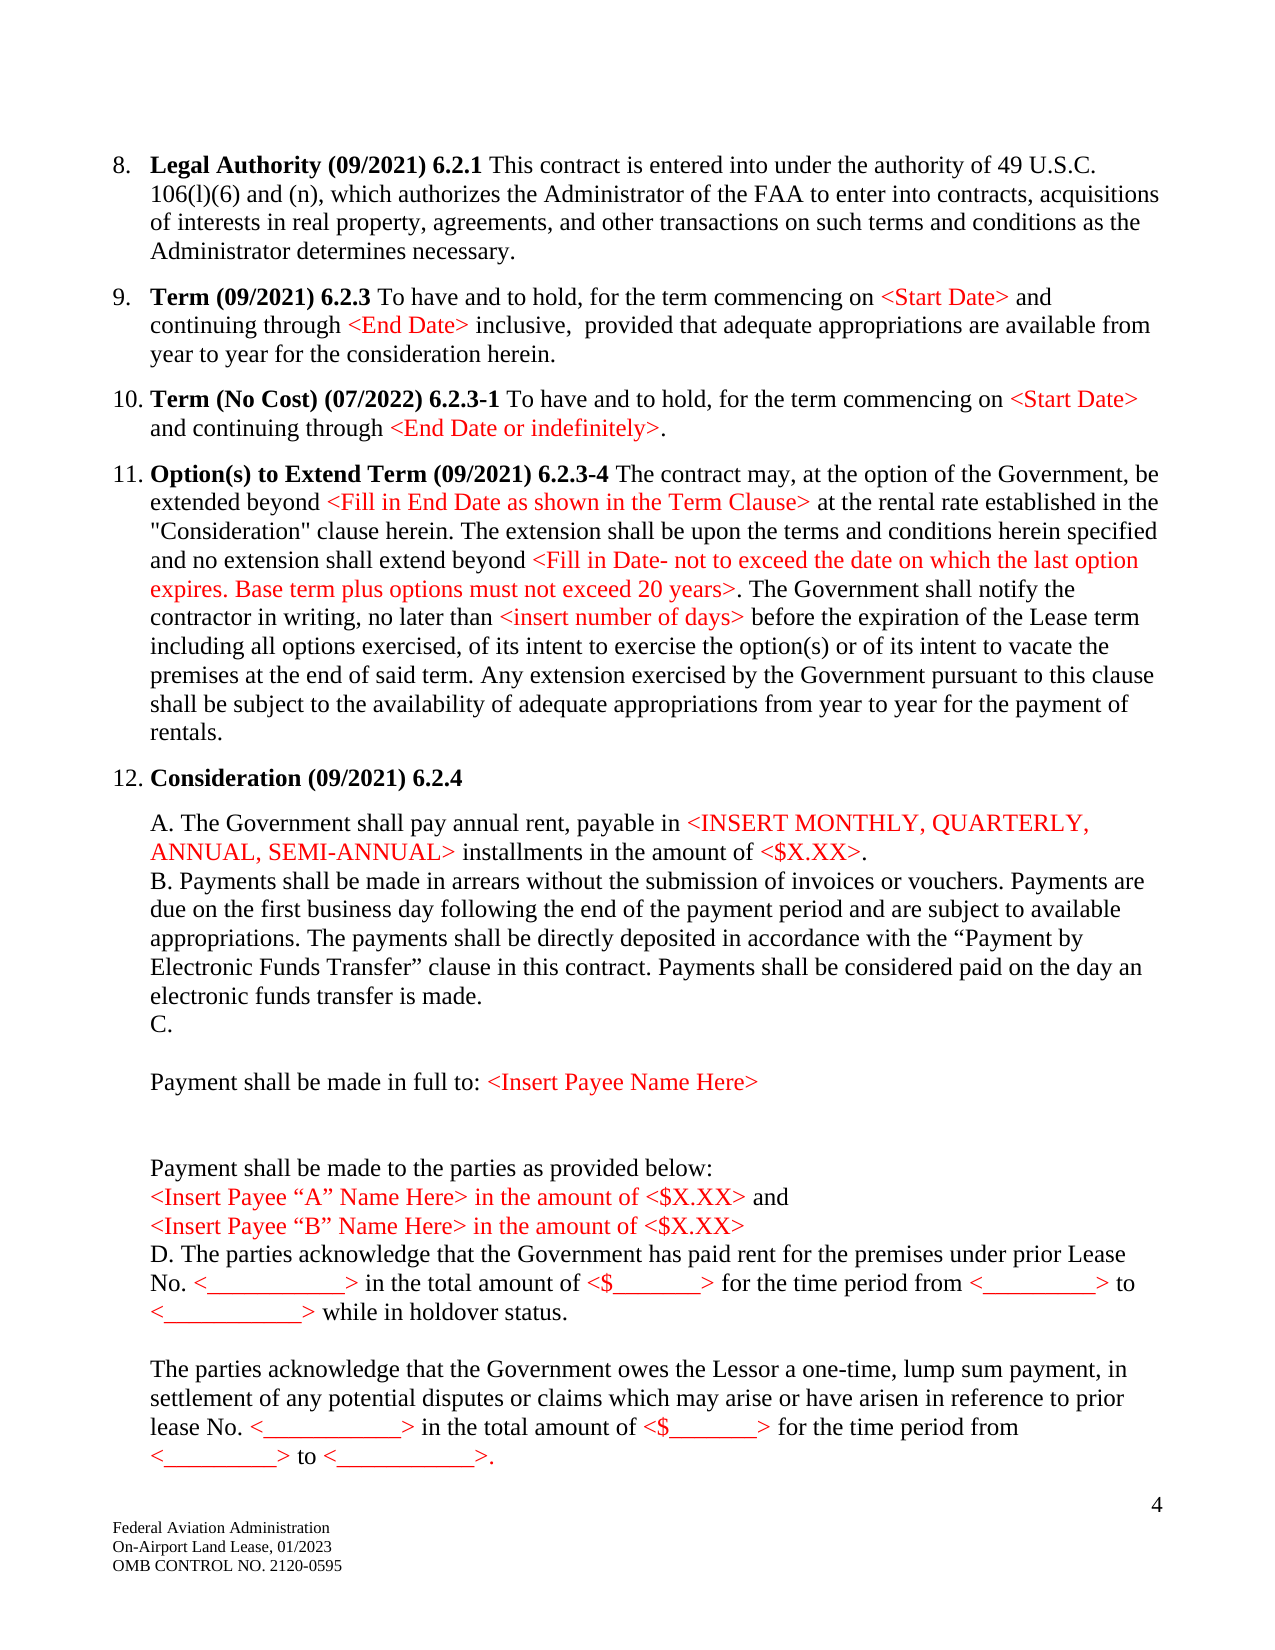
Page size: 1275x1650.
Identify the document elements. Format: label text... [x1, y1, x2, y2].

list Term (09/2021) 6.2.3 Insert in all real estate contracts where the FAA pays rent (excluding perpetual easements, purchases, and eminent domain). To have and to hold, for the term commencing on <Start Date> and continuing through <End Date> inclusive, provided that adequate appropriations are available from year to year for the consideration herein. [112, 282, 1162, 368]
list Consideration (09/2021) 6.2.4 Insert in all land leases, antenna & equipment space leases, and restrictive easements where the FAA pays rent. The payee information and holdover rent acknowledgements may be removed or edited as needed. [112, 763, 1162, 792]
list Option(s) to Extend Term (09/2021) 6.2.3-4 May be used in leases and restrictive easements, at the option of the RECO when options are negotiated. Must be used in conjunction with 6.2.5. The contract may, at the option of the Government, be extended beyond <Fill in End Date as shown in the Term Clause> at the rental rate established in the "Consideration" clause herein. The extension shall be upon the terms and conditions herein specified and no extension shall extend beyond <Fill in Date- not to exceed the date on which the last option expires. Base term plus options must not exceed 20 years>. The Government shall notify the contractor in writing, no later than <insert number of days> before the expiration of the Lease term including all options exercised, of its intent to exercise the option(s) or of its intent to vacate the premises at the end of said term. Any extension exercised by the Government pursuant to this clause shall be subject to the availability of adequate appropriations from year to year for the payment of rentals. [112, 459, 1162, 746]
list A. The Government shall pay annual rent, payable in <INSERT MONTHLY, QUARTERLY, ANNUAL, SEMI-ANNUAL> installments in the amount of <$X.XX>. B. Payments shall be made in arrears without the submission of invoices or vouchers. Payments are due on the first business day following the end of the payment period and are subject to available appropriations. The payments shall be directly deposited in accordance with the “Payment by Electronic Funds Transfer” clause in this contract. Payments shall be considered paid on the day an electronic funds transfer is made. C. [INSTRUCTION TO RECO: CHOOSE THE CORRECT PAYEE STRUCTURE BASED ON SINGLE OR MULTIPLE PAYEES AND DELETE THE OTHER] [FOR SINGLE PAYEE] Payment shall be made in full to: <Insert Payee Name Here> [FOR FOR MULTIPLE PAYEES] Payment shall be made to the parties as provided below: <Insert Payee “A” Name Here> in the amount of <$X.XX> and <Insert Payee “B” Name Here> in the amount of <$X.XX> D.[INSTRUCTION TO RECO: WHEN APPLICABLE, INSERT THE FOLLOWING OPTIONAL LANGUAGE TO AFFIRM THE TOTAL RENT PAID BY THE FAA FOR THE PREMISES DURING A PERIOD OF HOLDOVER. USE OF THIS ADDITIONAL LANGUAGE REQUIRES COORDINATION WITH ACCOUNTING AND THE SERVICE ORGANIZATION AND MUST BE DOCUMENTED IN THE NEGOTIATOR REPORT. DELETE IF NOT APPLICABLE.] The parties acknowledge that the Government has paid rent for the premises under prior Lease No. <___________> in the total amount of <$_______> for the time period from <_________> to <___________> while in holdover status. [INSTRUCTION TO RECO: WHEN APPLICABLE, INSERT THE FOLLOWING OPTIONAL LANGUAGE IF NEGOTIATIONS RESULT IN AN AGREED UPON DIFFERENTIAL AMOUNT BETWEEN HOLDOVER RENT PAID AND AN INCREASE IN RENT FOR AN EXPIRED LEASE. IF NOT APPLICABLE, DELETE. NOTE: THE EFFECTIVE DATE OF THE LEASE MUST BE PRIOR TO THE DATE OF SIGNATURE IF INCLUDING THIS LANGUAGE]The parties acknowledge that the Government owes the Lessor a one-time, lump sum payment, in settlement of any potential disputes or claims which may arise or have arisen in reference to prior lease No. <___________> in the total amount of <$_______> for the time period from <_________> to <___________>. [150, 808, 1162, 1469]
list Legal Authority (09/2021) 6.2.1 Insert in all real estate contracts. This contract is entered into under the authority of 49 U.S.C. 106(l)(6) and (n), which authorizes the Administrator of the FAA to enter into contracts, acquisitions of interests in real property, agreements, and other transactions on such terms and conditions as the Administrator determines necessary. [112, 150, 1162, 265]
list Term (No Cost) (07/2022) 6.2.3-1 Insert in all no cost on-airport land leases and MOAs. May also be used in no cost Antenna & Equipment Space Leases. To have and to hold, for the term commencing on <Start Date> and continuing through <End Date or indefinitely>. [112, 384, 1162, 442]
